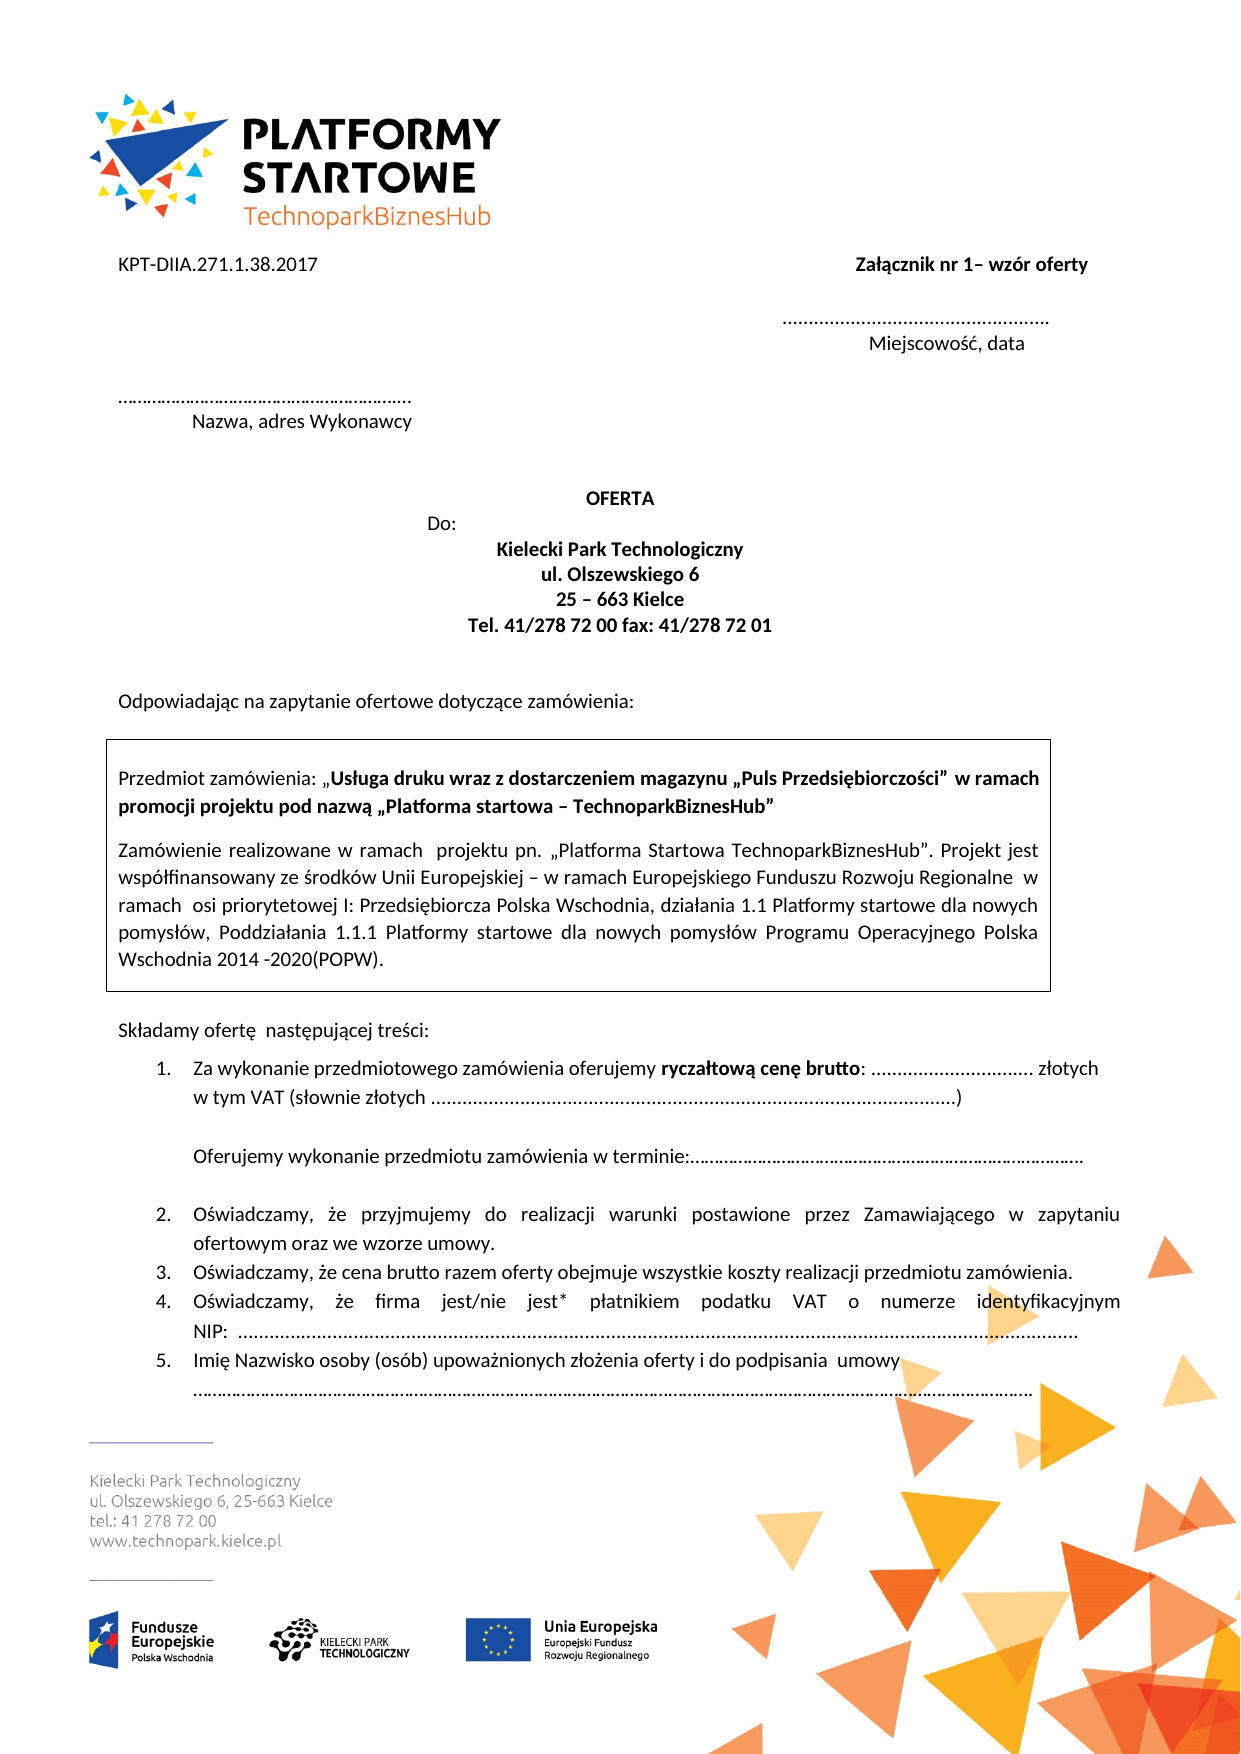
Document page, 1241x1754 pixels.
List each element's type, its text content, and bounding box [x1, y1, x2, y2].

text Kielecki Park Technologiczny ul. Olszewskiego 6 25 – 663 Kielce Tel. 41/278 72 00 fax: 41/278 72 01 [118, 536, 1122, 637]
list Oświadczamy, że cena brutto razem oferty obejmuje wszystkie koszty realizacji przedmiotu zamówienia. [156, 1259, 1122, 1285]
text Odpowiadając na zapytanie ofertowe dotyczące zamówienia: [118, 688, 1122, 714]
list Oświadczamy, że firma jest/nie jest* płatnikiem podatku VAT o numerze identyfikacyjnym NIP: ................................................................................................................................................................ [156, 1289, 1122, 1343]
text Nazwa, adres Wykonawcy [118, 409, 474, 434]
text Oferujemy wykonanie przedmiotu zamówienia w terminie:………………………………………………………………………. [193, 1143, 1122, 1168]
text Składamy ofertę następującej treści: [118, 1017, 1122, 1043]
list Za wykonanie przedmiotowego zamówienia oferujemy ryczałtową cenę brutto: ............................... złotych w tym VAT (słownie złotych ....................................................................................................) [156, 1055, 1122, 1110]
text OFERTA [118, 485, 1122, 510]
list Imię Nazwisko osoby (osób) upoważnionych złożenia oferty i do podpisania umowy …………………………………………………………………………………………………………………………………………………………. [156, 1347, 1122, 1402]
text Do: [413, 510, 1122, 536]
text Miejscowość, data [718, 330, 1112, 355]
text ................................................... [118, 304, 1112, 330]
picture [0, 0, 1241, 1754]
text ………………………………………………….… [118, 383, 474, 409]
list Oświadczamy, że przyjmujemy do realizacji warunki postawione przez Zamawiającego w zapytaniu ofertowym oraz we wzorze umowy. [156, 1201, 1122, 1256]
table_header Przedmiot zamówienia: „Usługa druku wraz z dostarczeniem magazynu „Puls Przedsiębiorczości” w ramach promocji projektu pod nazwą „Platforma startowa – TechnoparkBiznesHub” Zamówienie realizowane w ramach projektu pn. „Platforma Startowa TechnoparkBiznesHub”. Projekt jest współfinansowany ze środków Unii Europejskiej – w ramach Europejskiego Funduszu Rozwoju Regionalne w ramach osi priorytetowej I: Przedsiębiorcza Polska Wschodnia, działania 1.1 Platformy startowe dla nowych pomysłów, Poddziałania 1.1.1 Platformy startowe dla nowych pomysłów Programu Operacyjnego Polska Wschodnia 2014 -2020(POPW). [107, 740, 1050, 991]
text KPT-DIIA.271.1.38.2017 Załącznik nr 1– wzór oferty [118, 251, 1122, 276]
